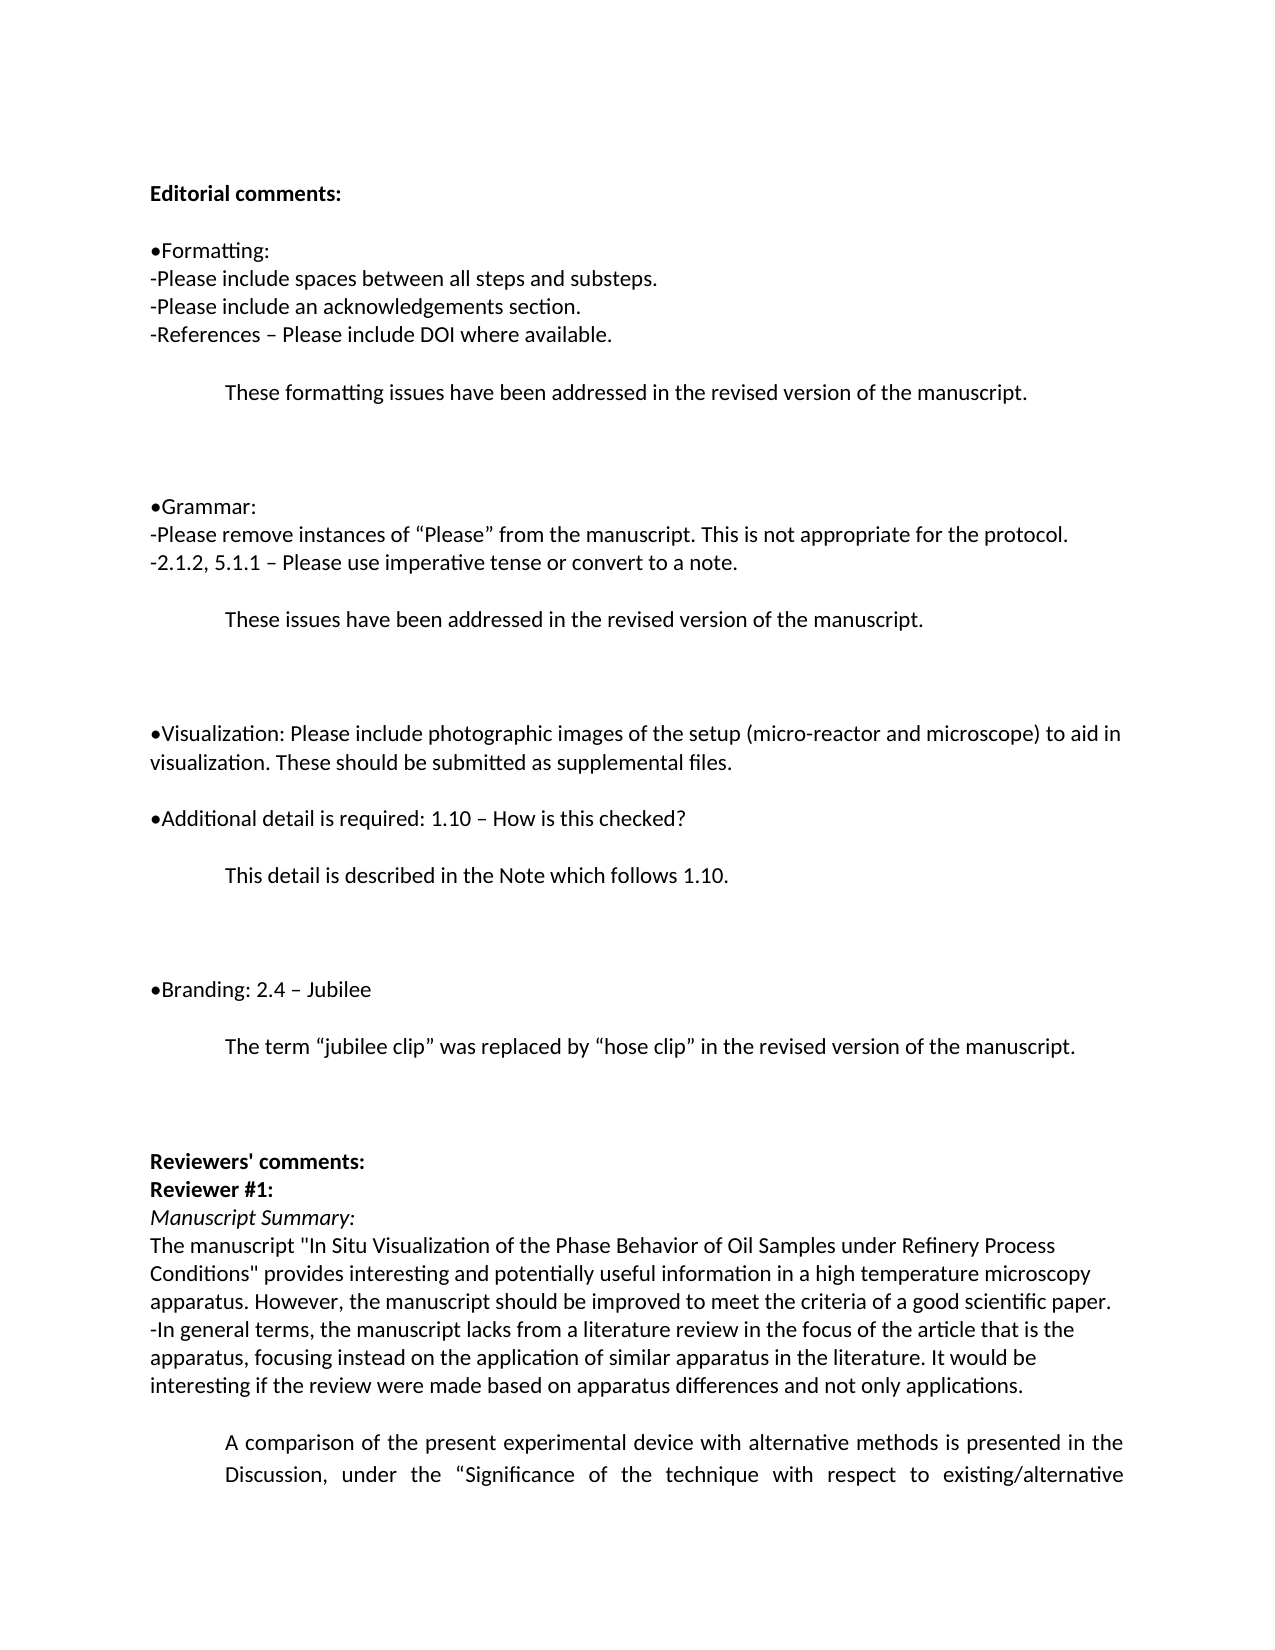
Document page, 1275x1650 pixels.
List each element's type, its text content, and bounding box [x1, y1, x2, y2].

text •Formatting: -Please include spaces between all steps and substeps. -Please include an acknowledgements section. -References – Please include DOI where available. [150, 236, 1125, 348]
text •Grammar: -Please remove instances of “Please” from the manuscript. This is not appropriate for the protocol. -2.1.2, 5.1.1 – Please use imperative tense or convert to a note. [150, 492, 1125, 576]
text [225, 1428, 1125, 1488]
text These issues have been addressed in the revised version of the manuscript. [225, 605, 1125, 633]
text This detail is described in the Note which follows 1.10. [225, 861, 1125, 889]
text These formatting issues have been addressed in the revised version of the manuscript. [225, 378, 1125, 406]
text Editorial comments: [150, 179, 1125, 207]
text •Visualization: Please include photographic images of the setup (micro-reactor and microscope) to aid in visualization. These should be submitted as supplemental files. •Additional detail is required: 1.10 – How is this checked? [150, 719, 1125, 832]
text The term “jubilee clip” was replaced by “hose clip” in the revised version of the manuscript. [225, 1032, 1125, 1060]
text Reviewers' comments: Reviewer #1: Manuscript Summary: The manuscript "In Situ Visualization of the Phase Behavior of Oil Samples under Refinery Process Conditions" provides interesting and potentially useful information in a high temperature microscopy apparatus. However, the manuscript should be improved to meet the criteria of a good scientific paper. -In general terms, the manuscript lacks from a literature review in the focus of the article that is the apparatus, focusing instead on the application of similar apparatus in the literature. It would be interesting if the review were made based on apparatus differences and not only applications. [150, 1147, 1125, 1399]
text •Branding: 2.4 – Jubilee [150, 975, 1125, 1003]
